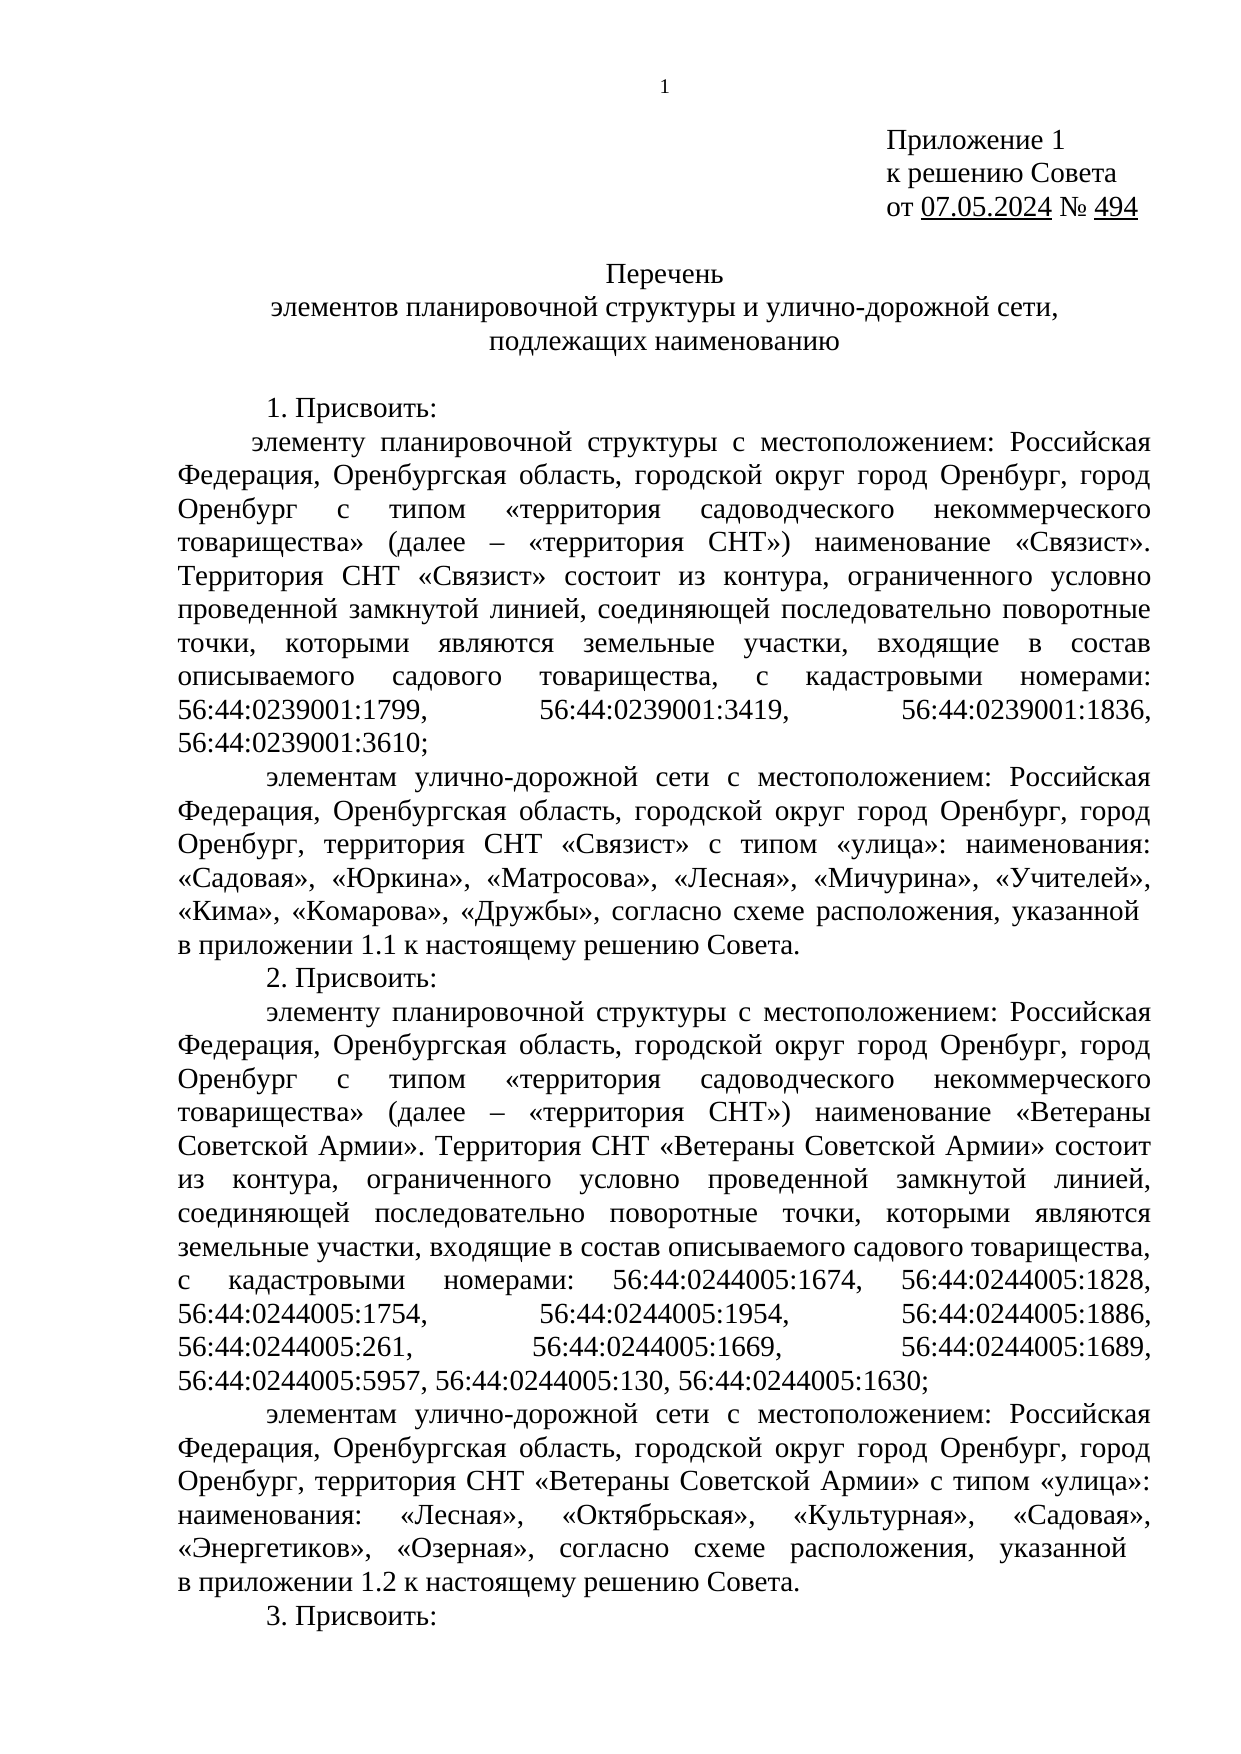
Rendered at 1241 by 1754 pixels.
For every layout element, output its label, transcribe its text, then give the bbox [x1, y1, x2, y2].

text 2. Присвоить: [177, 960, 1152, 994]
text 3. Присвоить: [177, 1598, 1152, 1631]
text элементов планировочной структуры и улично-дорожной сети, [177, 289, 1152, 323]
text к решению Совета [886, 155, 1152, 189]
text Перечень [177, 256, 1152, 289]
text Приложение 1 [177, 122, 1152, 155]
text от 07.05.2024 № 494 [886, 189, 1152, 222]
text элементам улично-дорожной сети с местоположением: Российская Федерация, Оренбургская область, городской округ город Оренбург, город Оренбург, территория СНТ «Связист» с типом «улица»: наименования: «Садовая», «Юркина», «Матросова», «Лесная», «Мичурина», «Учителей», «Кима», «Комарова», «Дружбы», согласно схеме расположения, указанной в приложении 1.1 к настоящему решению Совета. [177, 759, 1152, 960]
text элементам улично-дорожной сети с местоположением: Российская Федерация, Оренбургская область, городской округ город Оренбург, город Оренбург, территория СНТ «Ветераны Советской Армии» с типом «улица»: наименования: «Лесная», «Октябрьская», «Культурная», «Садовая», «Энергетиков», «Озерная», согласно схеме расположения, указанной в приложении 1.2 к настоящему решению Совета. [177, 1396, 1152, 1598]
text элементу планировочной структуры с местоположением: Российская Федерация, Оренбургская область, городской округ город Оренбург, город Оренбург с типом «территория садоводческого некоммерческого товарищества» (далее – «территория СНТ») наименование «Ветераны Советской Армии». Территория СНТ «Ветераны Советской Армии» состоит из контура, ограниченного условно проведенной замкнутой линией, соединяющей последовательно поворотные точки, которыми являются земельные участки, входящие в состав описываемого садового товарищества, с кадастровыми номерами: 56:44:0244005:1674, 56:44:0244005:1828, 56:44:0244005:1754, 56:44:0244005:1954, 56:44:0244005:1886, 56:44:0244005:261, 56:44:0244005:1669, 56:44:0244005:1689, 56:44:0244005:5957, 56:44:0244005:130, 56:44:0244005:1630; [177, 994, 1152, 1396]
text элементу планировочной структуры с местоположением: Российская Федерация, Оренбургская область, городской округ город Оренбург, город Оренбург с типом «территория садоводческого некоммерческого товарищества» (далее – «территория СНТ») наименование «Связист». Территория СНТ «Связист» состоит из контура, ограниченного условно проведенной замкнутой линией, соединяющей последовательно поворотные точки, которыми являются земельные участки, входящие в состав описываемого садового товарищества, с кадастровыми номерами: 56:44:0239001:1799, 56:44:0239001:3419, 56:44:0239001:1836, 56:44:0239001:3610; [177, 424, 1152, 759]
text подлежащих наименованию [177, 323, 1152, 357]
text 1. Присвоить: [177, 390, 1152, 424]
